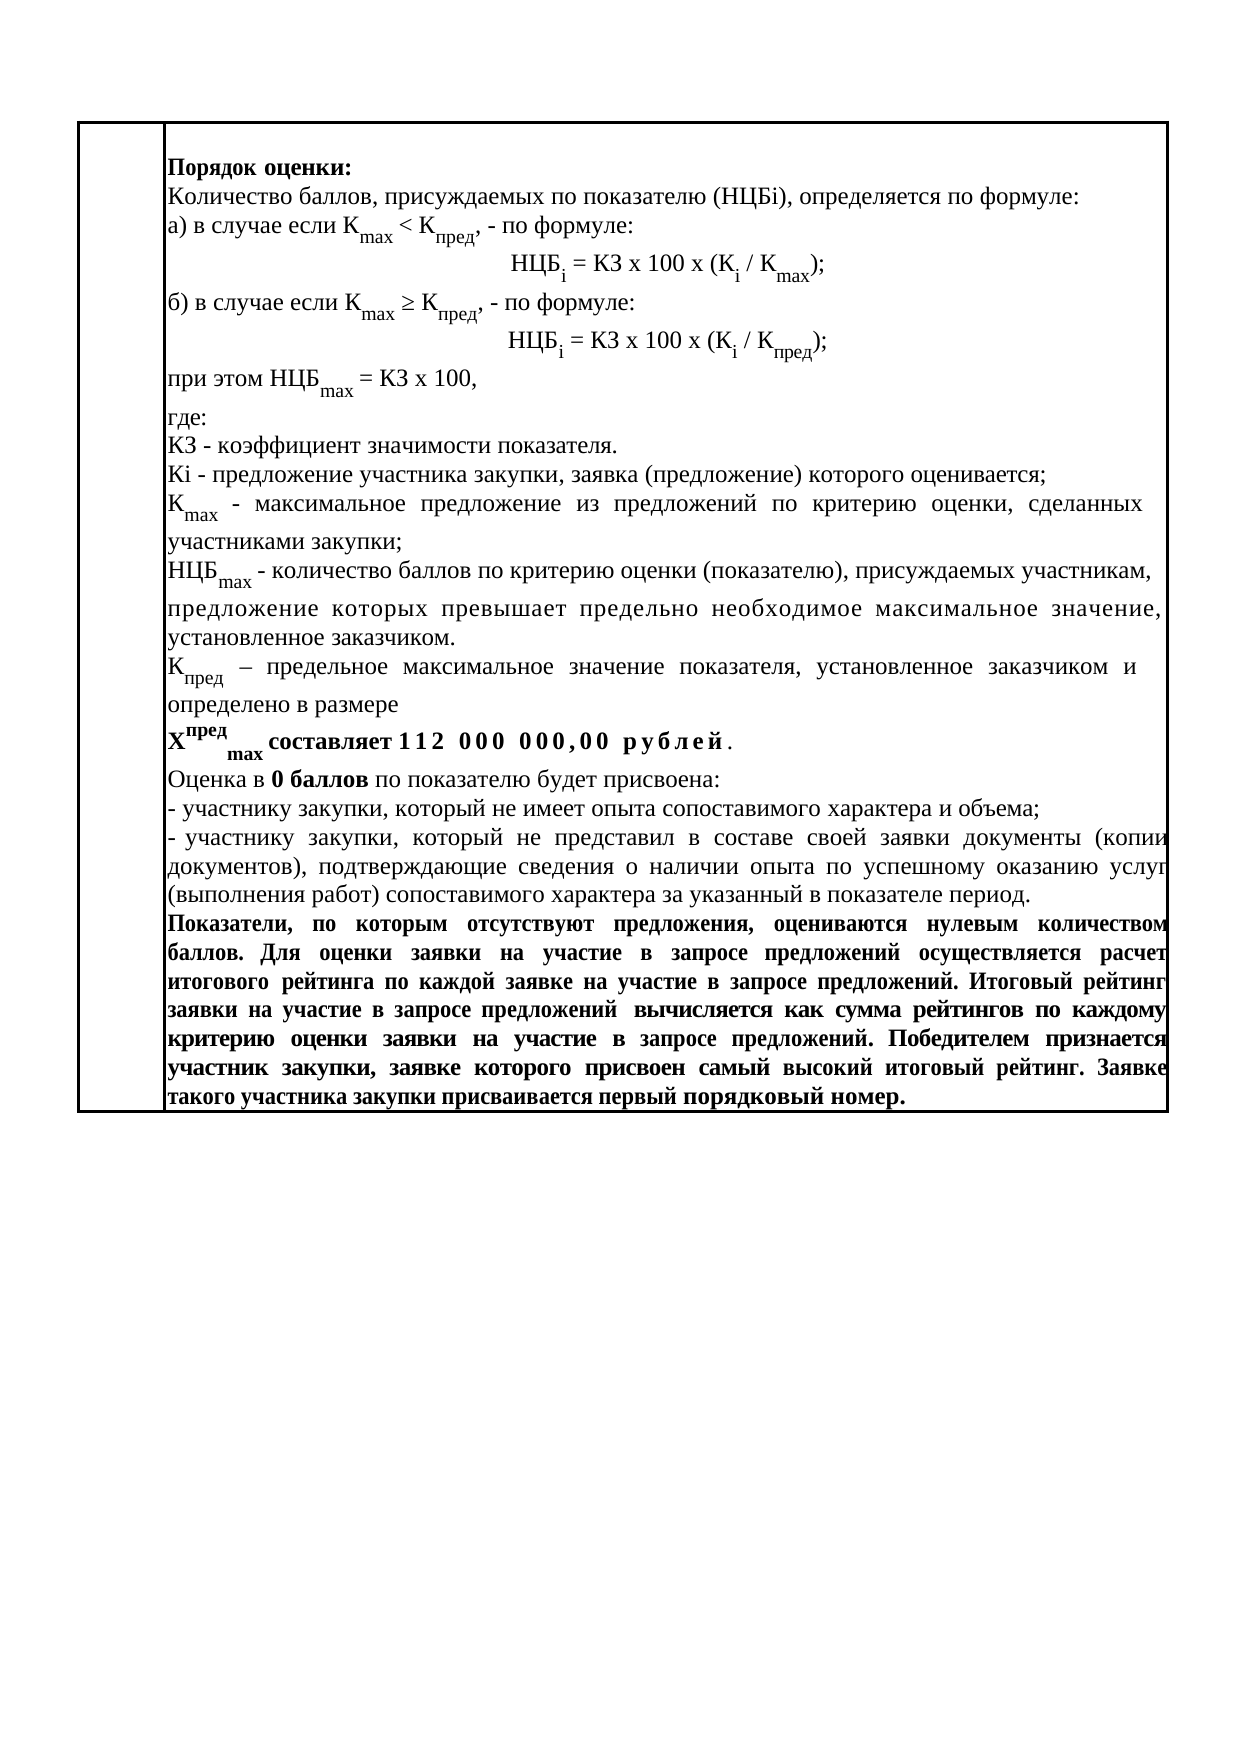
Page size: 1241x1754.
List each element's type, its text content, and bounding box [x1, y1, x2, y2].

table_header Порядок оценки: Количество баллов, присуждаемых по показателю (НЦБi), определяется по формуле: а) в случае если Кmax < Кпред, - по формуле: НЦБi = КЗ x 100 x (Кi / Кmax); б) в случае если Кmax ≥ Кпред, - по формуле: НЦБi = КЗ x 100 x (Кi / Кпред); при этом НЦБmax = КЗ x 100, где: КЗ - коэффициент значимости показателя. Кi - предложение участника закупки, заявка (предложение) которого оценивается; Кmax - максимальное предложение из предложений по критерию оценки, сделанных участниками закупки; НЦБmax - количество баллов по критерию оценки (показателю), присуждаемых участникам, предложение которых превышает предельно необходимое максимальное значение, установленное заказчиком. Кпред – предельное максимальное значение показателя, установленное заказчиком и определено в размере Хпредmax составляет 112 000 000,00 рублей. Оценка в 0 баллов по показателю будет присвоена: участнику закупки, который не имеет опыта сопоставимого характера и объема; участнику закупки, который не представил в составе своей заявки документы (копии документов), подтверждающие сведения о наличии опыта по успешному оказанию услуг (выполнения работ) сопоставимого характера за указанный в показателе период. Показатели, по которым отсутствуют предложения, оцениваются нулевым количеством баллов. Для оценки заявки на участие в запросе предложений осуществляется расчет итогового рейтинга по каждой заявке на участие в запросе предложений. Итоговый рейтинг заявки на участие в запросе предложений вычисляется как сумма рейтингов по каждому критерию оценки заявки на участие в запросе предложений. Победителем признается участник закупки, заявке которого присвоен самый высокий итоговый рейтинг. Заявке такого участника закупки присваивается первый порядковый номер. [166, 124, 1166, 1109]
table_header [80, 124, 163, 1109]
